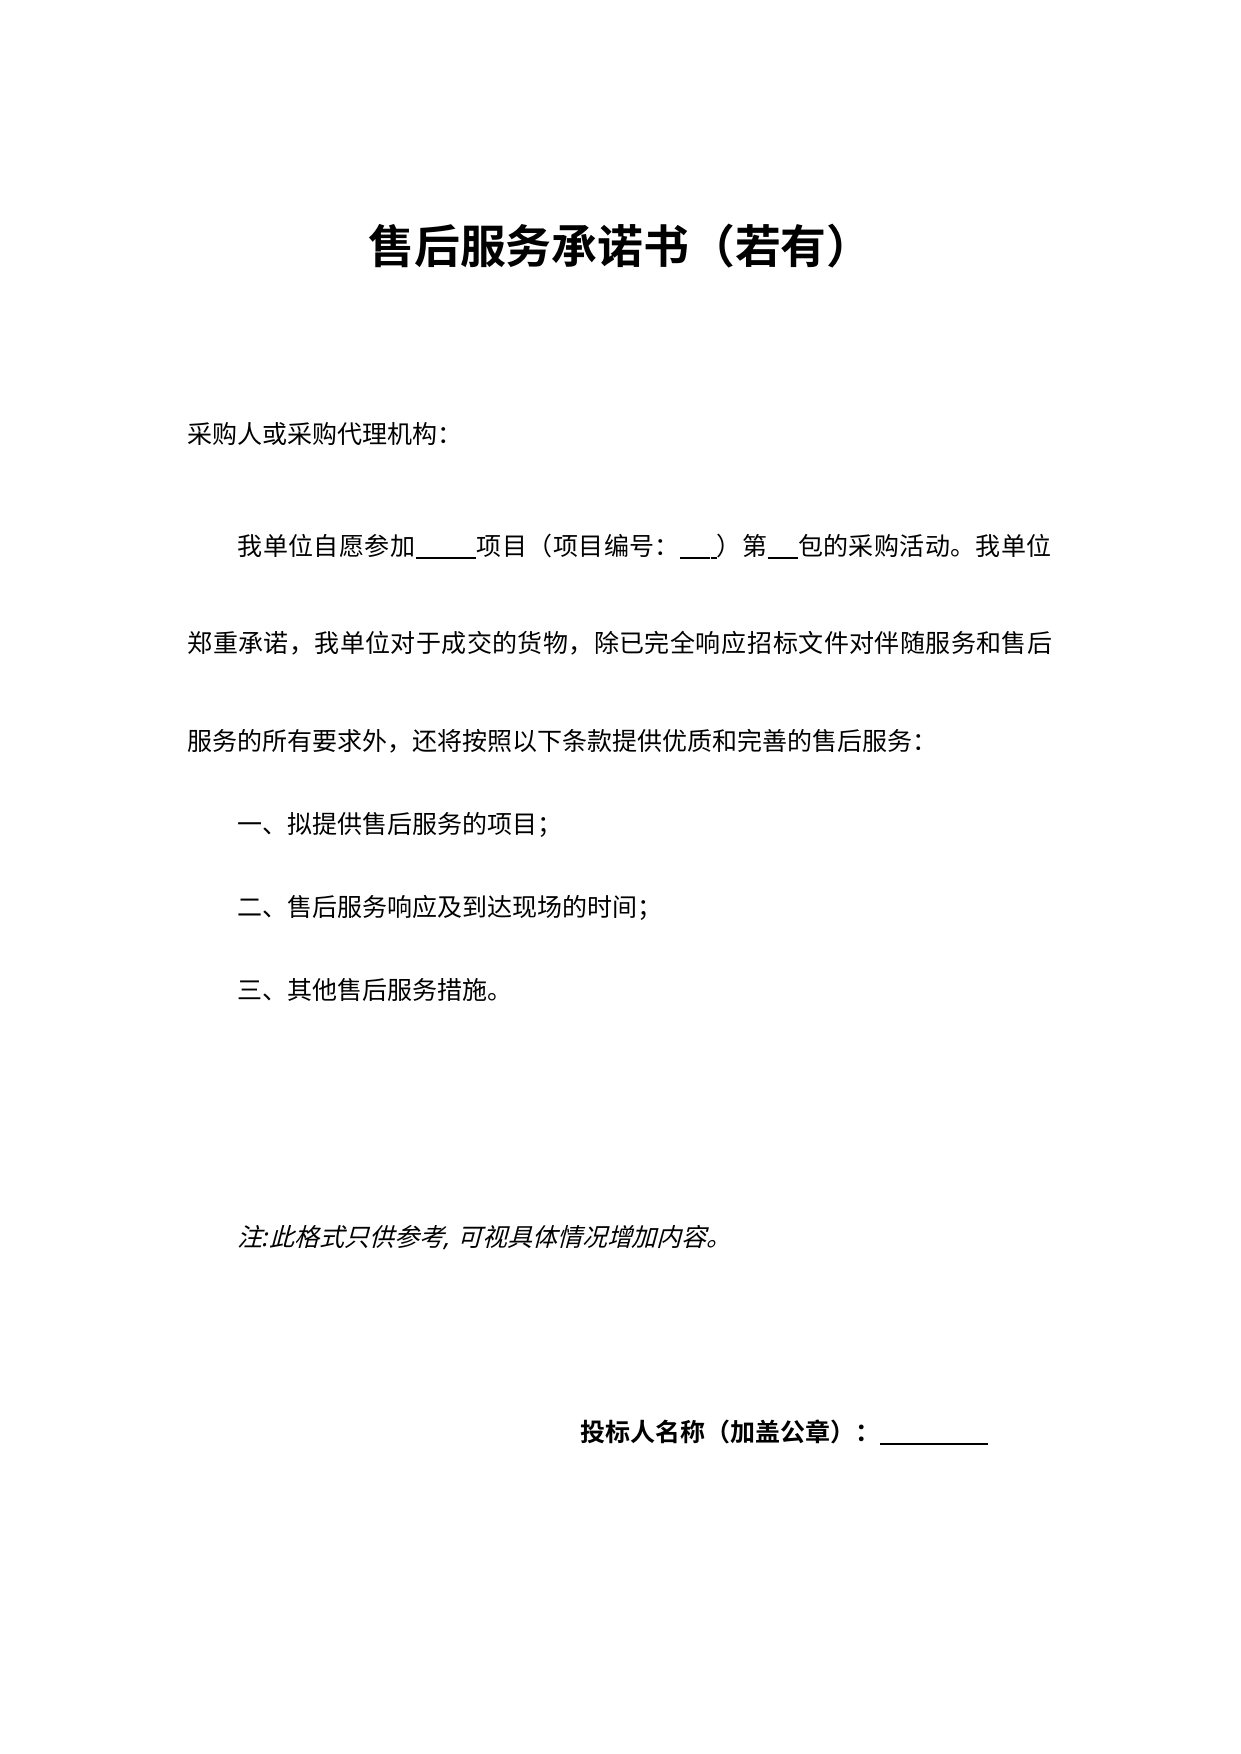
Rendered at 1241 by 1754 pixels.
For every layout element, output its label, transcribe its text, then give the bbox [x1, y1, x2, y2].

text 投标人名称（加盖公章）： [261, 1398, 1118, 1463]
text 一、拟提供售后服务的项目； [187, 790, 1053, 855]
text 采购人或采购代理机构： [187, 400, 1053, 465]
text 注:此格式只供参考, 可视具体情况增加内容。 [187, 1203, 1053, 1268]
text 售后服务承诺书（若有） [187, 194, 1053, 292]
text 二、售后服务响应及到达现场的时间； [187, 873, 1053, 938]
text 三、其他售后服务措施。 [187, 956, 1053, 1021]
text 我单位自愿参加 项目（项目编号： ）第 包的采购活动。我单位郑重承诺，我单位对于成交的货物，除已完全响应招标文件对伴随服务和售后服务的所有要求外，还将按照以下条款提供优质和完善的售后服务： [187, 512, 1053, 772]
